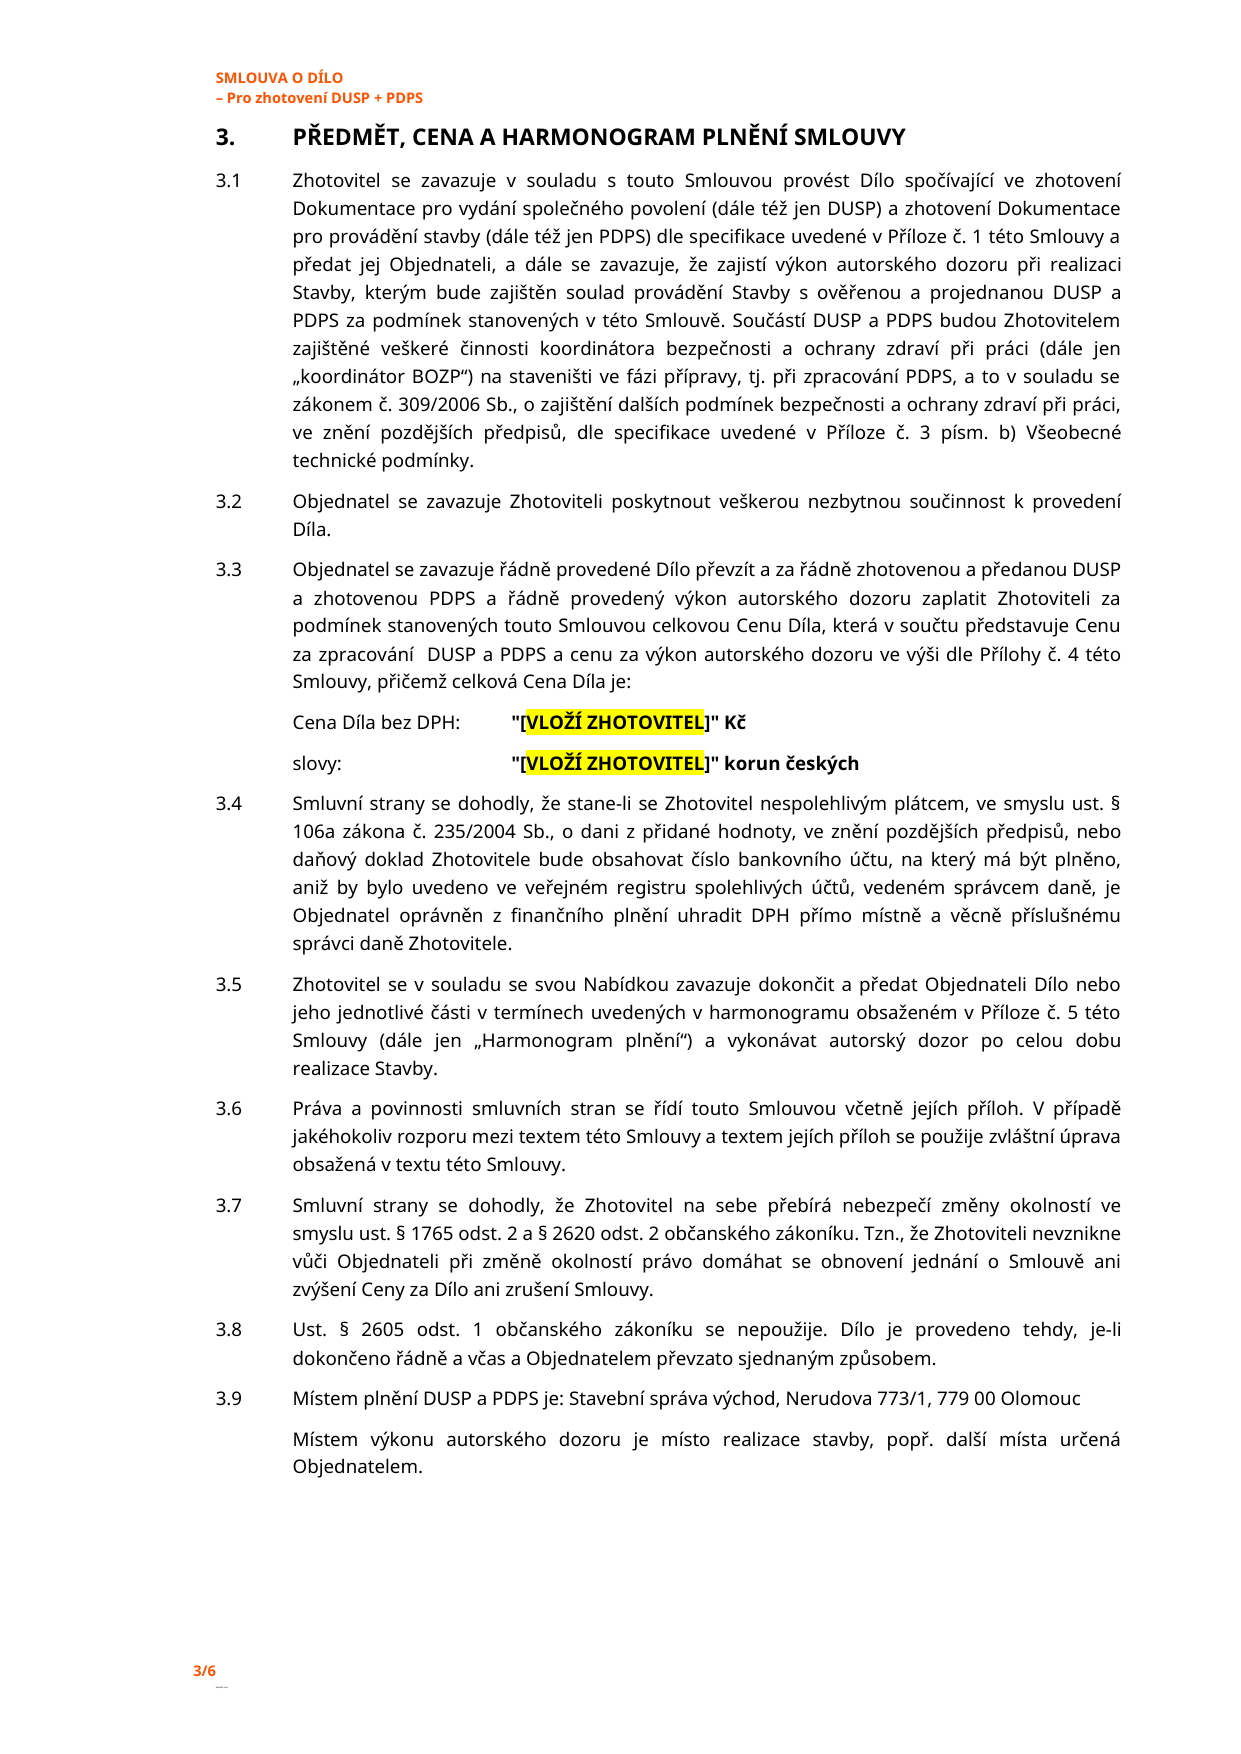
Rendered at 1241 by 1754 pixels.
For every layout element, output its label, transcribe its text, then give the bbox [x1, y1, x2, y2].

text Místem výkonu autorského dozoru je místo realizace stavby, popř. další místa určená Objednatelem. [292, 1426, 1122, 1479]
text Cena Díla bez DPH: "[VLOŽÍ ZHOTOVITEL]" Kč [292, 709, 526, 735]
text PŘEDMĚT, CENA A HARMONOGRAM PLNĚNÍ SMLOUVY [216, 121, 1122, 152]
text Cena Díla bez DPH: "[VLOŽÍ ZHOTOVITEL]" Kč [704, 709, 1122, 735]
text Zhotovitel se zavazuje v souladu s touto Smlouvou provést Dílo spočívající ve zhotovení Dokumentace pro vydání společného povolení (dále též jen DUSP) a zhotovení Dokumentace pro provádění stavby (dále též jen PDPS) dle specifikace uvedené v Příloze č. 1 této Smlouvy a předat jej Objednateli, a dále se zavazuje, že zajistí výkon autorského dozoru při realizaci Stavby, kterým bude zajištěn soulad provádění Stavby s ověřenou a projednanou DUSP a PDPS za podmínek stanovených v této Smlouvě. Součástí DUSP a PDPS budou Zhotovitelem zajištěné veškeré činnosti koordinátora bezpečnosti a ochrany zdraví při práci (dále jen „koordinátor BOZP“) na staveništi ve fázi přípravy, tj. při zpracování PDPS, a to v souladu se zákonem č. 309/2006 Sb., o zajištění dalších podmínek bezpečnosti a ochrany zdraví při práci, ve znění pozdějších předpisů, dle specifikace uvedené v Příloze č. 3 písm. b) Všeobecné technické podmínky. [216, 167, 1122, 473]
text Místem plnění DUSP a PDPS je: Stavební správa východ, Nerudova 773/1, 779 00 Olomouc [216, 1385, 1122, 1411]
text slovy: "[VLOŽÍ ZHOTOVITEL]" korun českých [292, 750, 526, 775]
text Zhotovitel se v souladu se svou Nabídkou zavazuje dokončit a předat Objednateli Dílo nebo jeho jednotlivé části v termínech uvedených v harmonogramu obsaženém v Příloze č. 5 této Smlouvy (dále jen „Harmonogram plnění“) a vykonávat autorský dozor po celou dobu realizace Stavby. [216, 971, 1122, 1081]
text Objednatel se zavazuje Zhotoviteli poskytnout veškerou nezbytnou součinnost k provedení Díla. [216, 488, 1122, 542]
text Práva a povinnosti smluvních stran se řídí touto Smlouvou včetně jejích příloh. V případě jakéhokoliv rozporu mezi textem této Smlouvy a textem jejích příloh se použije zvláštní úprava obsažená v textu této Smlouvy. [216, 1096, 1122, 1177]
text Objednatel se zavazuje řádně provedené Dílo převzít a za řádně zhotovenou a předanou DUSP a zhotovenou PDPS a řádně provedený výkon autorského dozoru zaplatit Zhotoviteli za podmínek stanovených touto Smlouvou celkovou Cenu Díla, která v součtu představuje Cenu za zpracování DUSP a PDPS a cenu za výkon autorského dozoru ve výši dle Přílohy č. 4 této Smlouvy, přičemž celková Cena Díla je: [216, 557, 1122, 694]
text Ust. § 2605 odst. 1 občanského zákoníku se nepoužije. Dílo je provedeno tehdy, je-li dokončeno řádně a včas a Objednatelem převzato sjednaným způsobem. [216, 1317, 1122, 1370]
text Smluvní strany se dohodly, že stane-li se Zhotovitel nespolehlivým plátcem, ve smyslu ust. § 106a zákona č. 235/2004 Sb., o dani z přidané hodnoty, ve znění pozdějších předpisů, nebo daňový doklad Zhotovitele bude obsahovat číslo bankovního účtu, na který má být plněno, aniž by bylo uvedeno ve veřejném registru spolehlivých účtů, vedeném správcem daně, je Objednatel oprávněn z finančního plnění uhradit DPH přímo místně a věcně příslušnému správci daně Zhotovitele. [216, 790, 1122, 956]
text slovy: "[VLOŽÍ ZHOTOVITEL]" korun českých [704, 750, 1122, 775]
text Smluvní strany se dohodly, že Zhotovitel na sebe přebírá nebezpečí změny okolností ve smyslu ust. § 1765 odst. 2 a § 2620 odst. 2 občanského zákoníku. Tzn., že Zhotoviteli nevznikne vůči Objednateli při změně okolností právo domáhat se obnovení jednání o Smlouvě ani zvýšení Ceny za Dílo ani zrušení Smlouvy. [216, 1192, 1122, 1302]
